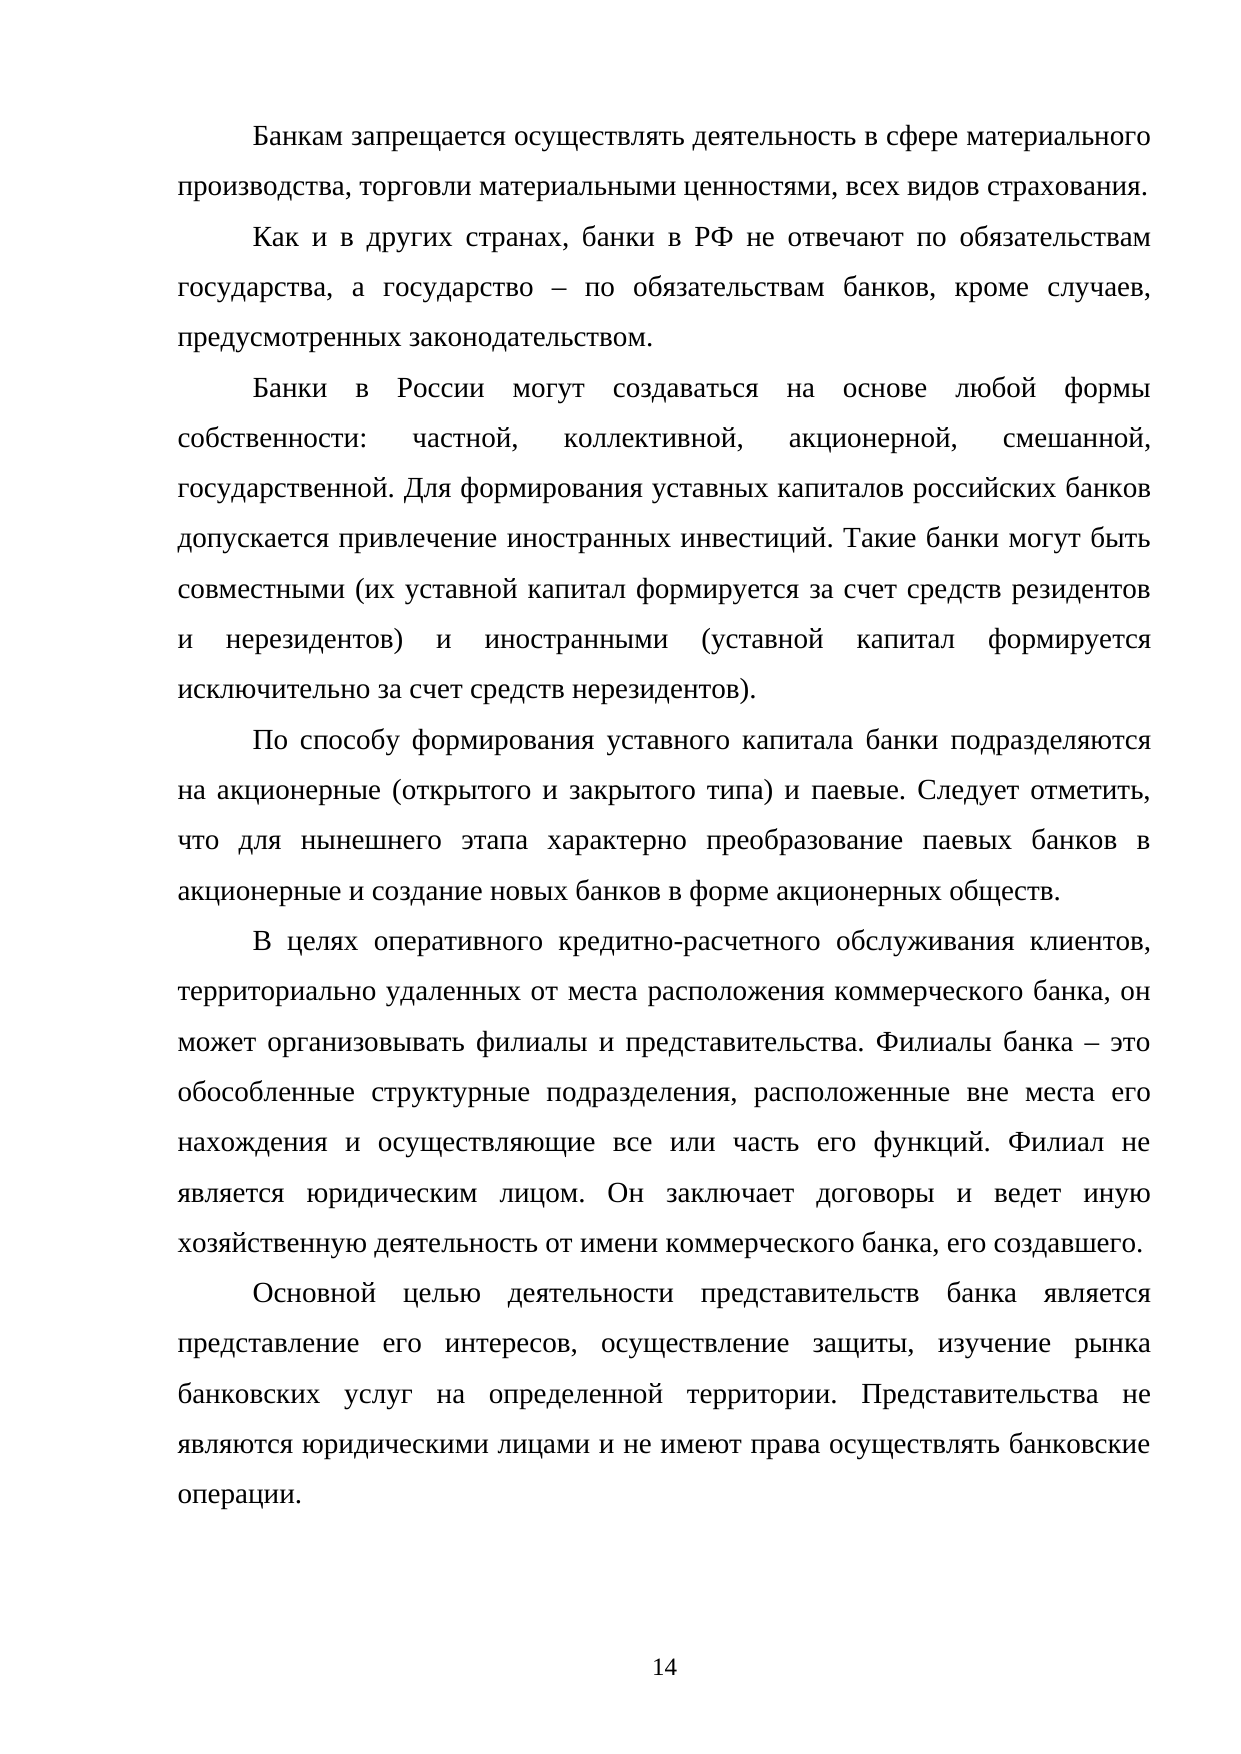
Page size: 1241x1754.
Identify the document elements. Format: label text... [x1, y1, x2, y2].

text Основной целью деятельности представительств банка является представление его интересов, осуществление защиты, изучение рынка банковских услуг на определенной территории. Представительства не являются юридическими лицами и не имеют права осуществлять банковские операции. [177, 1275, 1152, 1510]
text Банкам запрещается осуществлять деятельность в сфере материального производства, торговли материальными ценностями, всех видов страхования. [177, 118, 1152, 202]
text В целях оперативного кредитно-расчетного обслуживания клиентов, территориально удаленных от места расположения коммерческого банка, он может организовывать филиалы и представительства. Филиалы банка – это обособленные структурные подразделения, расположенные вне места его нахождения и осуществляющие все или часть его функций. Филиал не является юридическим лицом. Он заключает договоры и ведет иную хозяйственную деятельность от имени коммерческого банка, его создавшего. [177, 923, 1152, 1258]
text Как и в других странах, банки в РФ не отвечают по обязательствам государства, а государство – по обязательствам банков, кроме случаев, предусмотренных законодательством. [177, 219, 1152, 353]
text По способу формирования уставного капитала банки подразделяются на акционерные (открытого и закрытого типа) и паевые. Следует отметить, что для нынешнего этапа характерно преобразование паевых банков в акционерные и создание новых банков в форме акционерных обществ. [177, 722, 1152, 906]
text Банки в России могут создаваться на основе любой формы собственности: частной, коллективной, акционерной, смешанной, государственной. Для формирования уставных капиталов российских банков допускается привлечение иностранных инвестиций. Такие банки могут быть совместными (их уставной капитал формируется за счет средств резидентов и нерезидентов) и иностранными (уставной капитал формируется исключительно за счет средств нерезидентов). [177, 370, 1152, 705]
